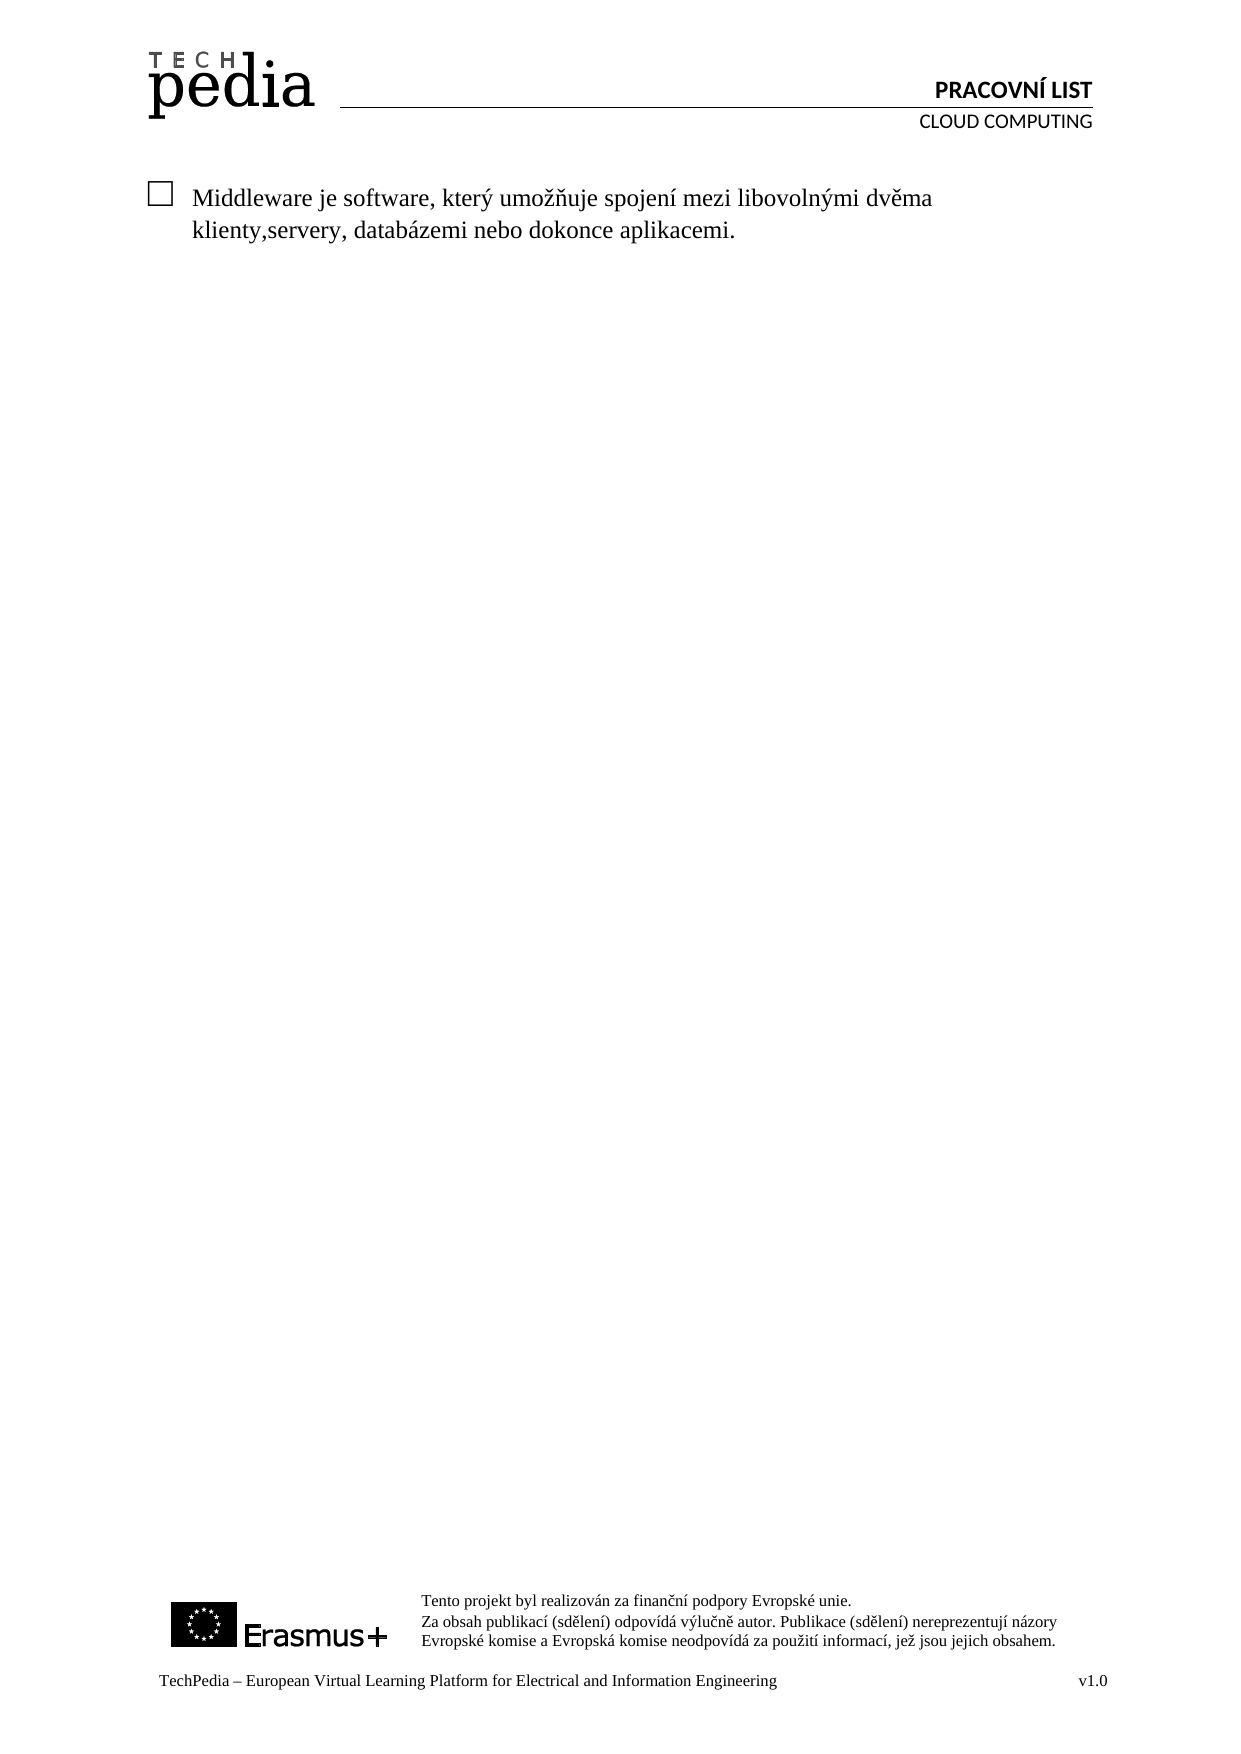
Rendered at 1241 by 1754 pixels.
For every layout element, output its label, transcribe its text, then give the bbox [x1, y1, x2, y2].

text □ Middleware je software, který umožňuje spojení mezi libovolnými dvěma klienty,servery, databázemi nebo dokonce aplikacemi. [148, 167, 1093, 244]
